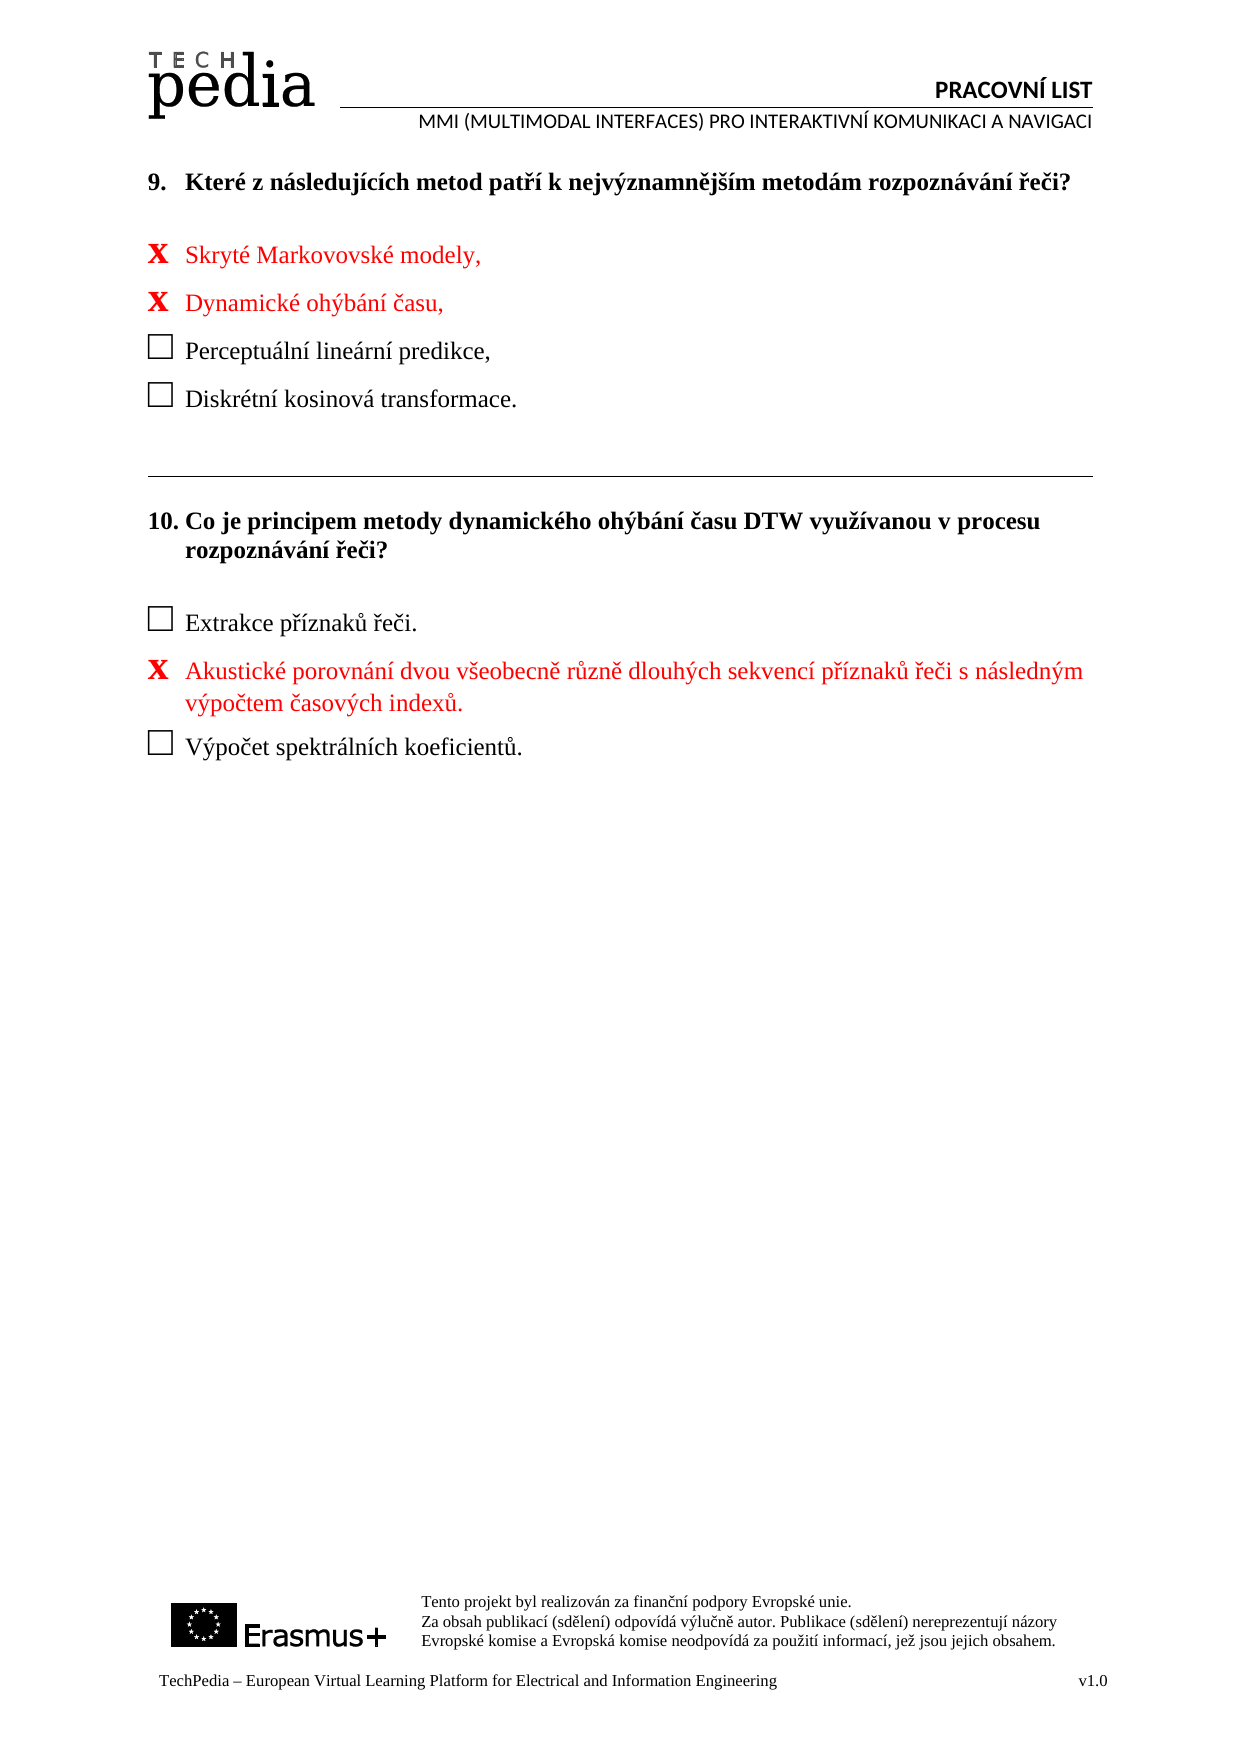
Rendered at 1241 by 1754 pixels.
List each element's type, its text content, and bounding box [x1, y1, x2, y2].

text x Dynamické ohýbání času, [148, 273, 1093, 321]
text x Akustické porovnání dvou všeobecně různě dlouhých sekvencí příznaků řeči s následným výpočtem časových indexů. [148, 640, 1093, 717]
text x Skryté Markovovské modely, [148, 225, 1093, 273]
text □ Extrakce příznaků řeči. [148, 592, 1093, 640]
text □ Perceptuální lineární predikce, [148, 321, 1093, 369]
text Co je principem metody dynamického ohýbání času DTW využívanou v procesu rozpoznávání řeči? [148, 506, 1093, 563]
text Které z následujících metod patří k nejvýznamnějším metodám rozpoznávání řeči? [148, 167, 1093, 196]
text □ Diskrétní kosinová transformace. [148, 369, 1093, 417]
text □ Výpočet spektrálních koeficientů. [148, 717, 1093, 765]
